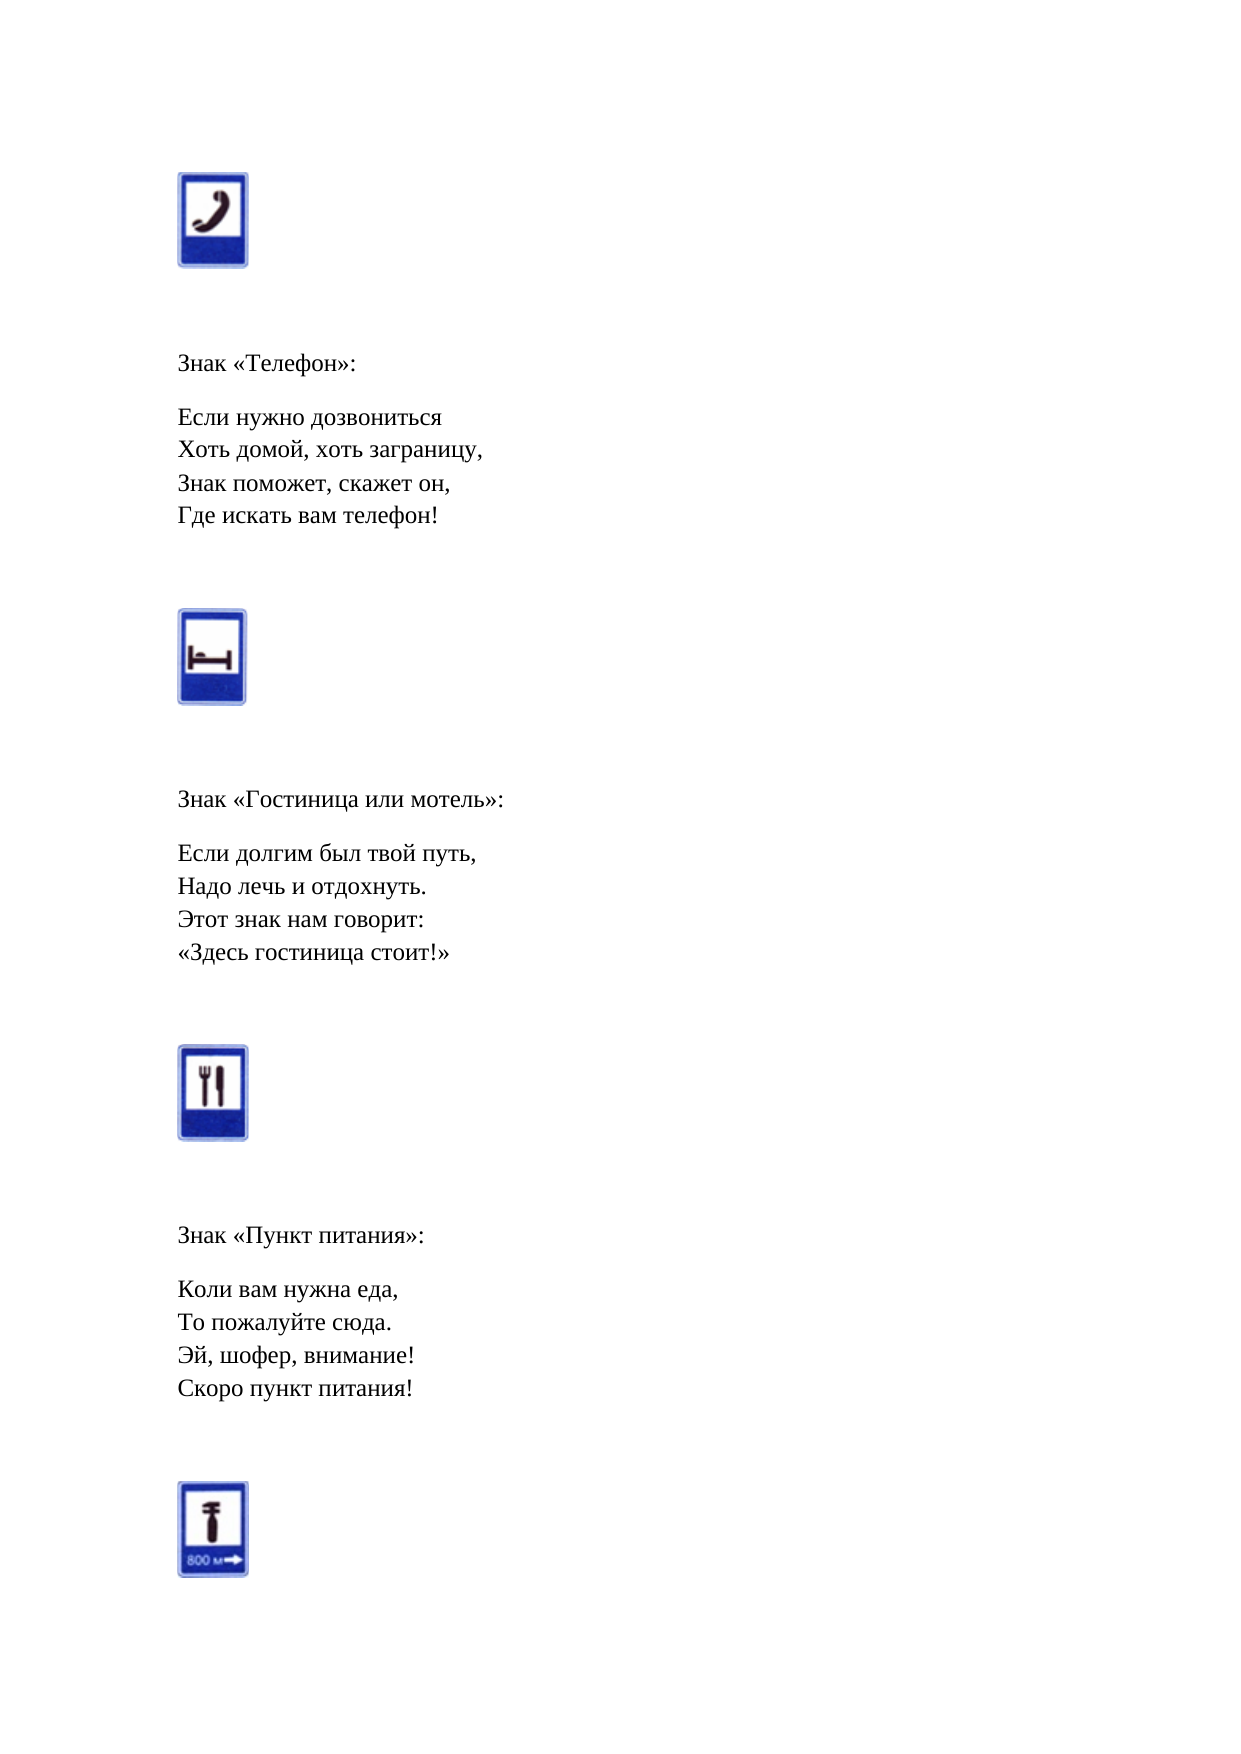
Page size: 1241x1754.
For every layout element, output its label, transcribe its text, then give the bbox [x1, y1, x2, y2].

text Знак «Пункт питания»: [177, 1220, 1152, 1249]
text Если нужно дозвониться Хоть домой, хоть заграницу, Знак поможет, скажет он, Где искать вам телефон! [177, 402, 1152, 529]
picture [177, 1481, 249, 1578]
picture [177, 1044, 249, 1142]
text Коли вам нужна еда, То пожалуйте сюда. Эй, шофер, внимание! Скоро пункт питания! [177, 1274, 1152, 1402]
picture [177, 608, 248, 706]
picture [177, 172, 249, 269]
text Знак «Телефон»: [177, 348, 1152, 376]
text Знак «Гостиница или мотель»: [177, 784, 1152, 813]
text Если долгим был твой путь, Надо лечь и отдохнуть. Этот знак нам говорит: «Здесь гостиница стоит!» [177, 838, 1152, 966]
